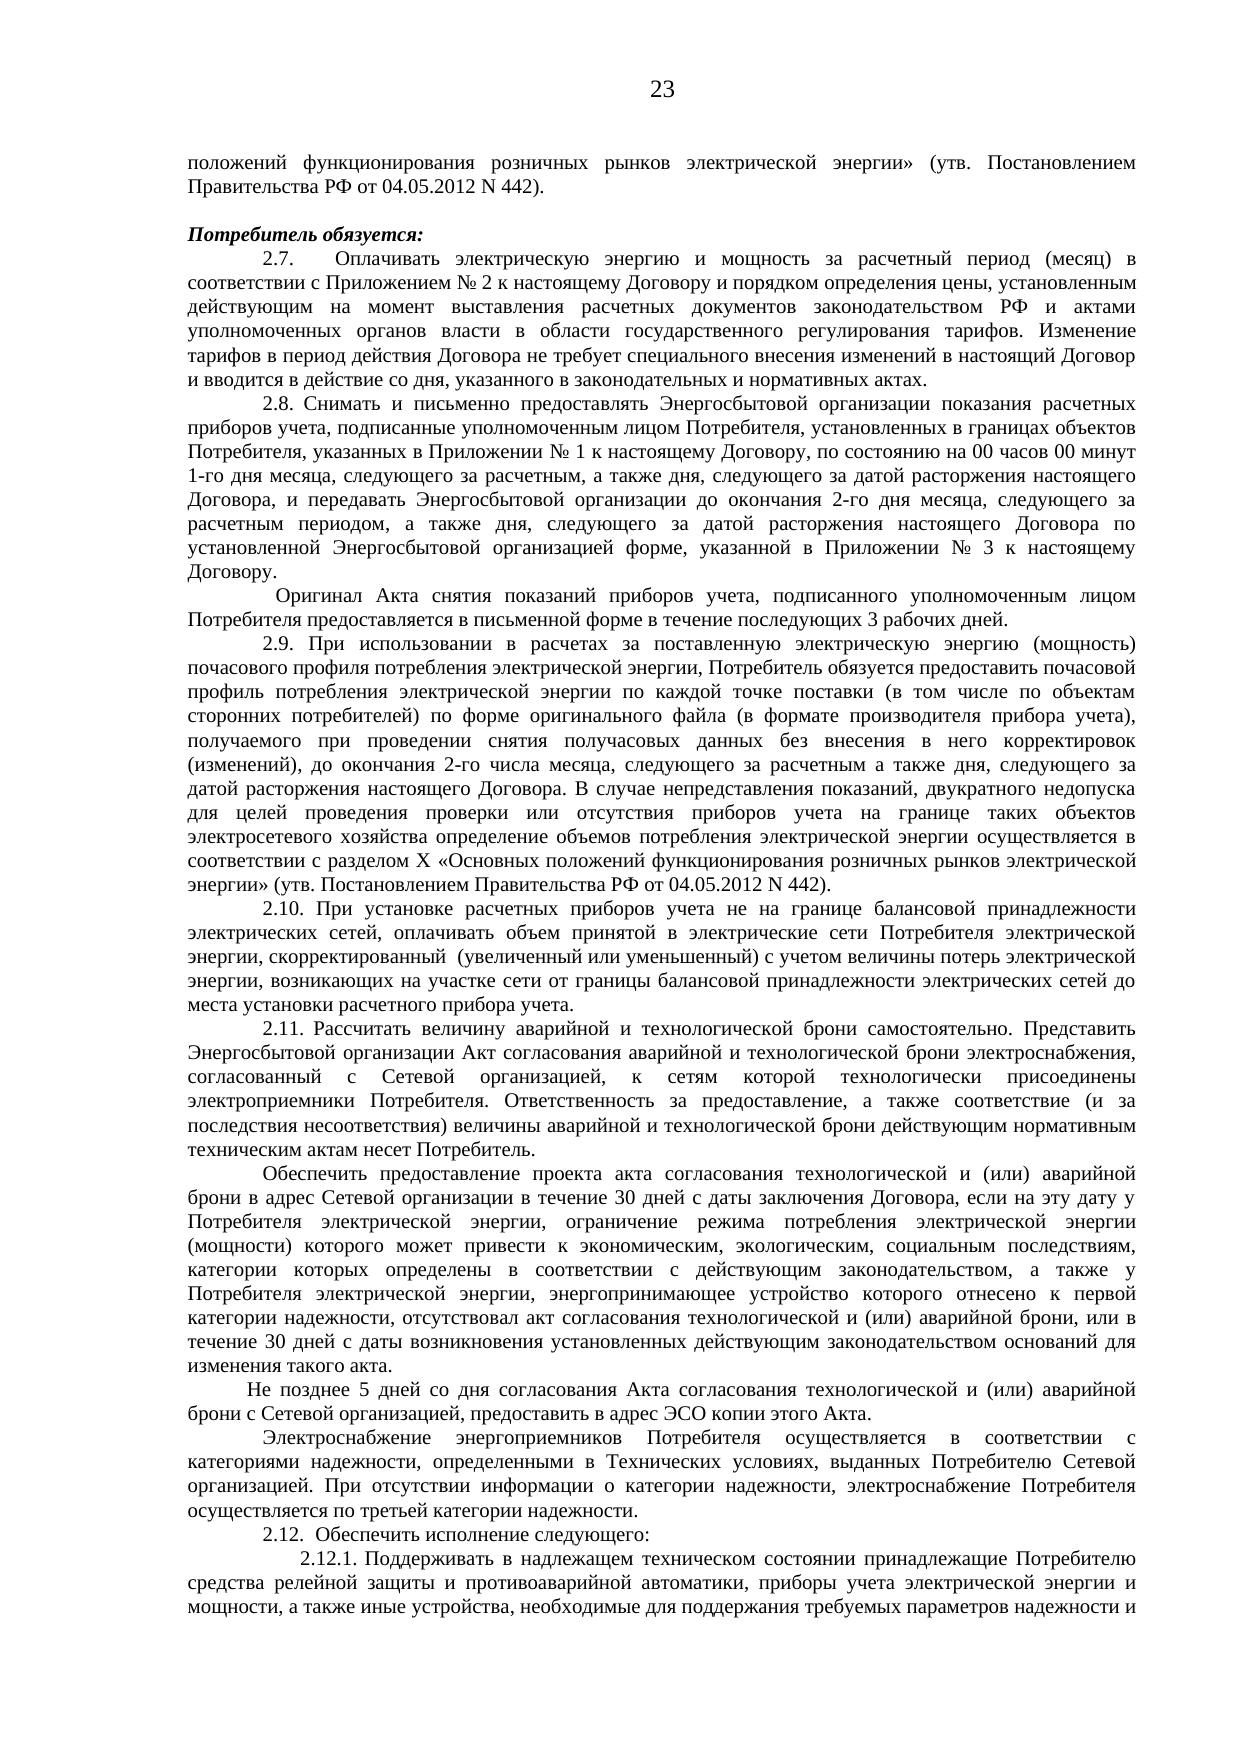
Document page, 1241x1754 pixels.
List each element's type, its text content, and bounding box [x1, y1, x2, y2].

text Оригинал Акта снятия показаний приборов учета, подписанного уполномоченным лицом Потребителя предоставляется в письменной форме в течение последующих 3 рабочих дней. [187, 583, 1137, 631]
text Не позднее 5 дней со дня согласования Акта согласования технологической и (или) аварийной брони с Сетевой организацией, предоставить в адрес ЭСО копии этого Акта. [187, 1377, 1137, 1425]
text Электроснабжение энергоприемников Потребителя осуществляется в соответствии с категориями надежности, определенными в Технических условиях, выданных Потребителю Сетевой организацией. При отсутствии информации о категории надежности, электроснабжение Потребителя осуществляется по третьей категории надежности. [187, 1425, 1137, 1522]
text 2.7. Оплачивать электрическую энергию и мощность за расчетный период (месяц) в соответствии с Приложением № 2 к настоящему Договору и порядком определения цены, установленным действующим на момент выставления расчетных документов законодательством РФ и актами уполномоченных органов власти в области государственного регулирования тарифов. Изменение тарифов в период действия Договора не требует специального внесения изменений в настоящий Договор и вводится в действие со дня, указанного в законодательных и нормативных актах. [187, 246, 1137, 391]
text 2.9. При использовании в расчетах за поставленную электрическую энергию (мощность) почасового профиля потребления электрической энергии, Потребитель обязуется предоставить почасовой профиль потребления электрической энергии по каждой точке поставки (в том числе по объектам сторонних потребителей) по форме оригинального файла (в формате производителя прибора учета), получаемого при проведении снятия получасовых данных без внесения в него корректировок (изменений), до окончания 2-го числа месяца, следующего за расчетным а также дня, следующего за датой расторжения настоящего Договора. В случае непредставления показаний, двукратного недопуска для целей проведения проверки или отсутствия приборов учета на границе таких объектов электросетевого хозяйства определение объемов потребления электрической энергии осуществляется в соответствии с разделом X «Основных положений функционирования розничных рынков электрической энергии» (утв. Постановлением Правительства РФ от 04.05.2012 N 442). [187, 631, 1137, 896]
text Потребитель обязуется: [187, 222, 1137, 246]
text 2.12. Обеспечить исполнение следующего: [187, 1522, 1137, 1546]
text 2.10. При установке расчетных приборов учета не на границе балансовой принадлежности электрических сетей, оплачивать объем принятой в электрические сети Потребителя электрической энергии, скорректированный (увеличенный или уменьшенный) с учетом величины потерь электрической энергии, возникающих на участке сети от границы балансовой принадлежности электрических сетей до места установки расчетного прибора учета. [187, 896, 1137, 1016]
text 2.11. Рассчитать величину аварийной и технологической брони самостоятельно. Представить Энергосбытовой организации Акт согласования аварийной и технологической брони электроснабжения, согласованный с Сетевой организацией, к сетям которой технологически присоединены электроприемники Потребителя. Ответственность за предоставление, а также соответствие (и за последствия несоответствия) величины аварийной и технологической брони действующим нормативным техническим актам несет Потребитель. [187, 1016, 1137, 1161]
text 2.8. Снимать и письменно предоставлять Энергосбытовой организации показания расчетных приборов учета, подписанные уполномоченным лицом Потребителя, установленных в границах объектов Потребителя, указанных в Приложении № 1 к настоящему Договору, по состоянию на 00 часов 00 минут 1-го дня месяца, следующего за расчетным, а также дня, следующего за датой расторжения настоящего Договора, и передавать Энергосбытовой организации до окончания 2-го дня месяца, следующего за расчетным периодом, а также дня, следующего за датой расторжения настоящего Договора по установленной Энергосбытовой организацией форме, указанной в Приложении № 3 к настоящему Договору. [187, 391, 1137, 583]
text Обеспечить предоставление проекта акта согласования технологической и (или) аварийной брони в адрес Сетевой организации в течение 30 дней с даты заключения Договора, если на эту дату у Потребителя электрической энергии, ограничение режима потребления электрической энергии (мощности) которого может привести к экономическим, экологическим, социальным последствиям, категории которых определены в соответствии с действующим законодательством, а также у Потребителя электрической энергии, энергопринимающее устройство которого отнесено к первой категории надежности, отсутствовал акт согласования технологической и (или) аварийной брони, или в течение 30 дней с даты возникновения установленных действующим законодательством оснований для изменения такого акта. [187, 1161, 1137, 1377]
